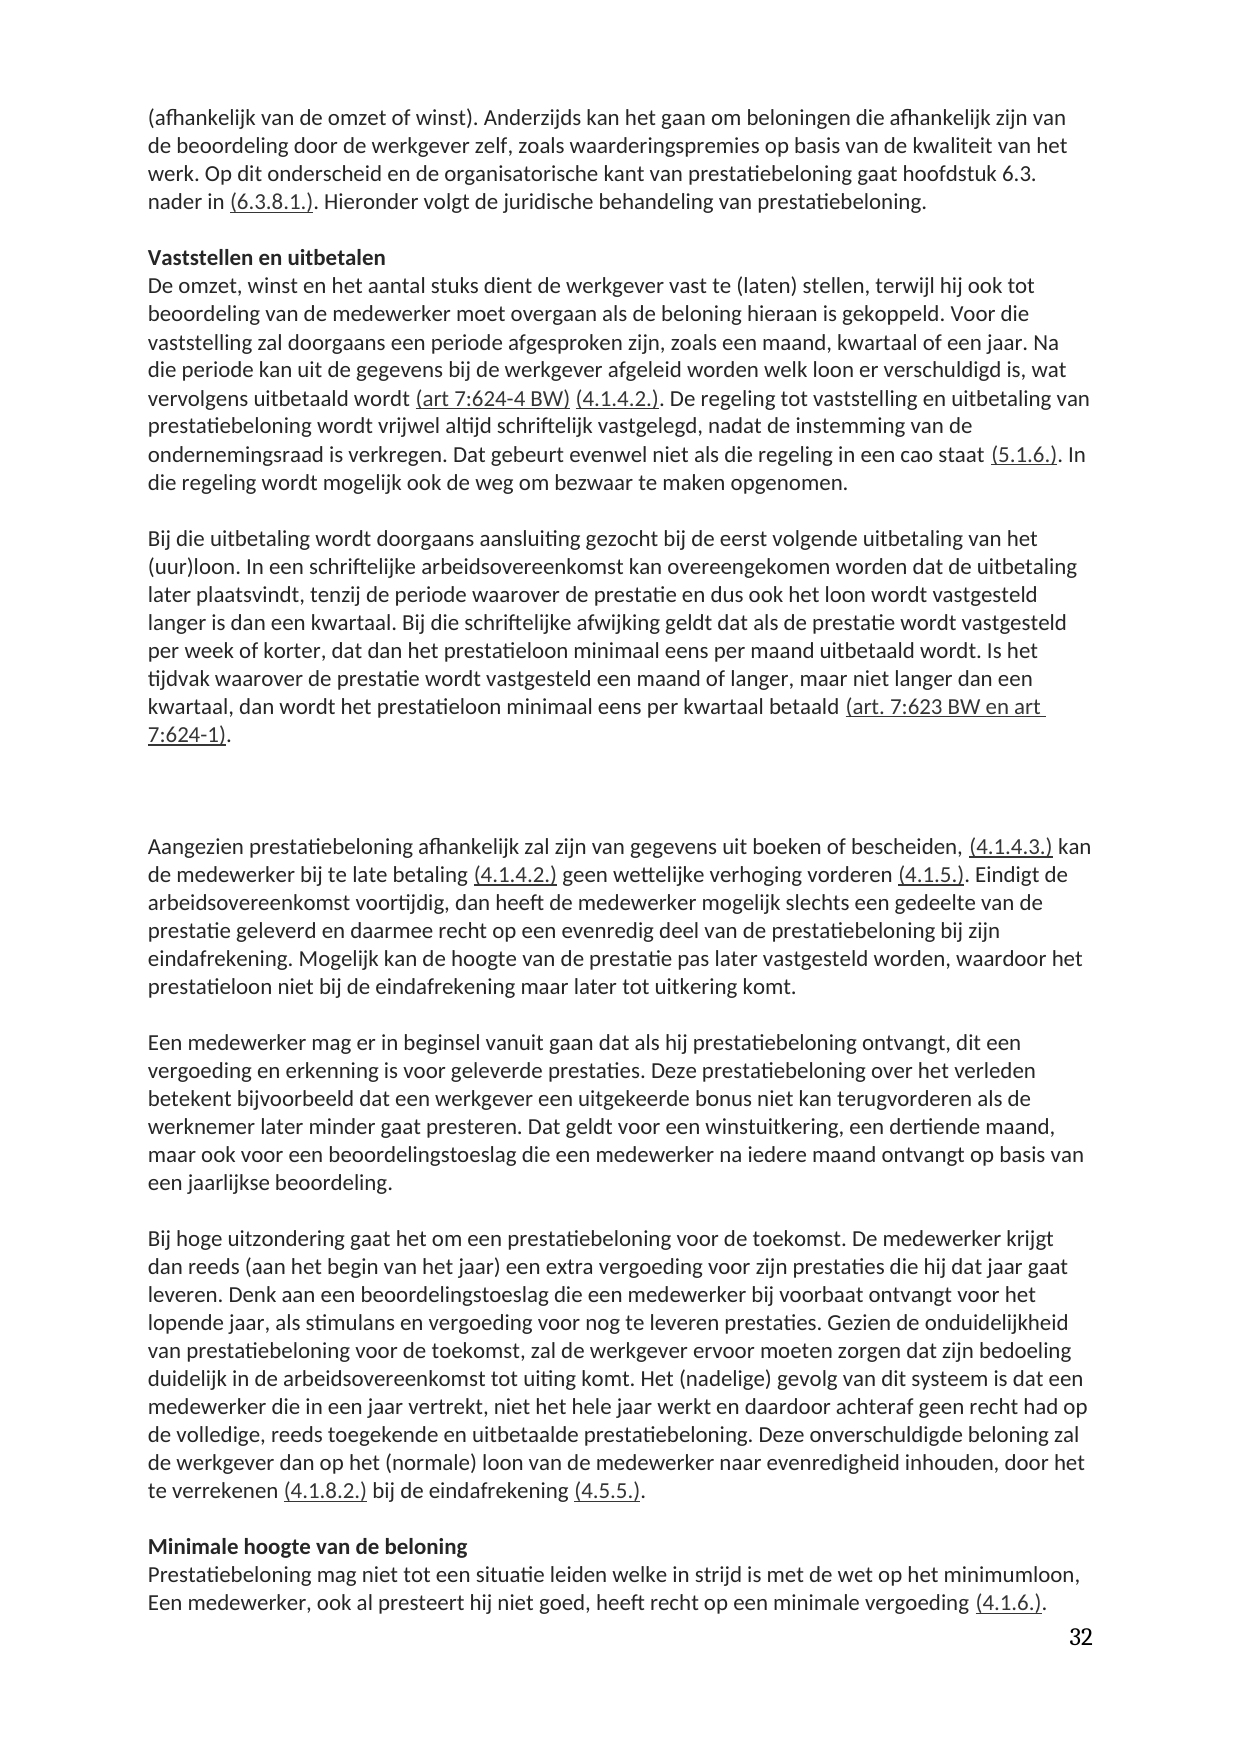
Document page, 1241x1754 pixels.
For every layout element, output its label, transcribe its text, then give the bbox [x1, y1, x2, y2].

text Minimale hoogte van de beloning [148, 1532, 1093, 1561]
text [148, 1561, 1093, 1617]
text Bij die uitbetaling wordt doorgaans aansluiting gezocht bij de eerst volgende uitbetaling van het (uur)loon. In een schriftelijke arbeidsovereenkomst kan overeengekomen worden dat de uitbetaling later plaatsvindt, tenzij de periode waarover de prestatie en dus ook het loon wordt vastgesteld langer is dan een kwartaal. Bij die schriftelijke afwijking geldt dat als de prestatie wordt vastgesteld per week of korter, dat dan het prestatieloon minimaal eens per maand uitbetaald wordt. Is het tijdvak waarover de prestatie wordt vastgesteld een maand of langer, maar niet langer dan een kwartaal, dan wordt het prestatieloon minimaal eens per kwartaal betaald (art. 7:623 BW en art 7:624-1). [148, 524, 1093, 748]
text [148, 103, 1093, 216]
text Vaststellen en uitbetalen [148, 243, 1093, 272]
text Bij hoge uitzondering gaat het om een prestatiebeloning voor de toekomst. De medewerker krijgt dan reeds (aan het begin van het jaar) een extra vergoeding voor zijn prestaties die hij dat jaar gaat leveren. Denk aan een beoordelingstoeslag die een medewerker bij voorbaat ontvangt voor het lopende jaar, als stimulans en vergoeding voor nog te leveren prestaties. Gezien de onduidelijkheid van prestatiebeloning voor de toekomst, zal de werkgever ervoor moeten zorgen dat zijn bedoeling duidelijk in de arbeidsovereenkomst tot uiting komt. Het (nadelige) gevolg van dit systeem is dat een medewerker die in een jaar vertrekt, niet het hele jaar werkt en daardoor achteraf geen recht had op de volledige, reeds toegekende en uitbetaalde prestatiebeloning. Deze onverschuldigde beloning zal de werkgever dan op het (normale) loon van de medewerker naar evenredigheid inhouden, door het te verrekenen (4.1.8.2.) bij de eindafrekening (4.5.5.). [148, 1224, 1093, 1504]
text Aangezien prestatiebeloning afhankelijk zal zijn van gegevens uit boeken of bescheiden, (4.1.4.3.) kan de medewerker bij te late betaling (4.1.4.2.) geen wettelijke verhoging vorderen (4.1.5.). Eindigt de arbeidsovereenkomst voortijdig, dan heeft de medewerker mogelijk slechts een gedeelte van de prestatie geleverd en daarmee recht op een evenredig deel van de prestatiebeloning bij zijn eindafrekening. Mogelijk kan de hoogte van de prestatie pas later vastgesteld worden, waardoor het prestatieloon niet bij de eindafrekening maar later tot uitkering komt. [148, 832, 1093, 1000]
text Een medewerker mag er in beginsel vanuit gaan dat als hij prestatiebeloning ontvangt, dit een vergoeding en erkenning is voor geleverde prestaties. Deze prestatiebeloning over het verleden betekent bijvoorbeeld dat een werkgever een uitgekeerde bonus niet kan terugvorderen als de werknemer later minder gaat presteren. Dat geldt voor een winstuitkering, een dertiende maand, maar ook voor een beoordelingstoeslag die een medewerker na iedere maand ontvangt op basis van een jaarlijkse beoordeling. [148, 1028, 1093, 1196]
text De omzet, winst en het aantal stuks dient de werkgever vast te (laten) stellen, terwijl hij ook tot beoordeling van de medewerker moet overgaan als de beloning hieraan is gekoppeld. Voor die vaststelling zal doorgaans een periode afgesproken zijn, zoals een maand, kwartaal of een jaar. Na die periode kan uit de gegevens bij de werkgever afgeleid worden welk loon er verschuldigd is, wat vervolgens uitbetaald wordt (art 7:624-4 BW) (4.1.4.2.). De regeling tot vaststelling en uitbetaling van prestatiebeloning wordt vrijwel altijd schriftelijk vastgelegd, nadat de instemming van de ondernemingsraad is verkregen. Dat gebeurt evenwel niet als die regeling in een cao staat (5.1.6.). In die regeling wordt mogelijk ook de weg om bezwaar te maken opgenomen. [148, 272, 1093, 496]
